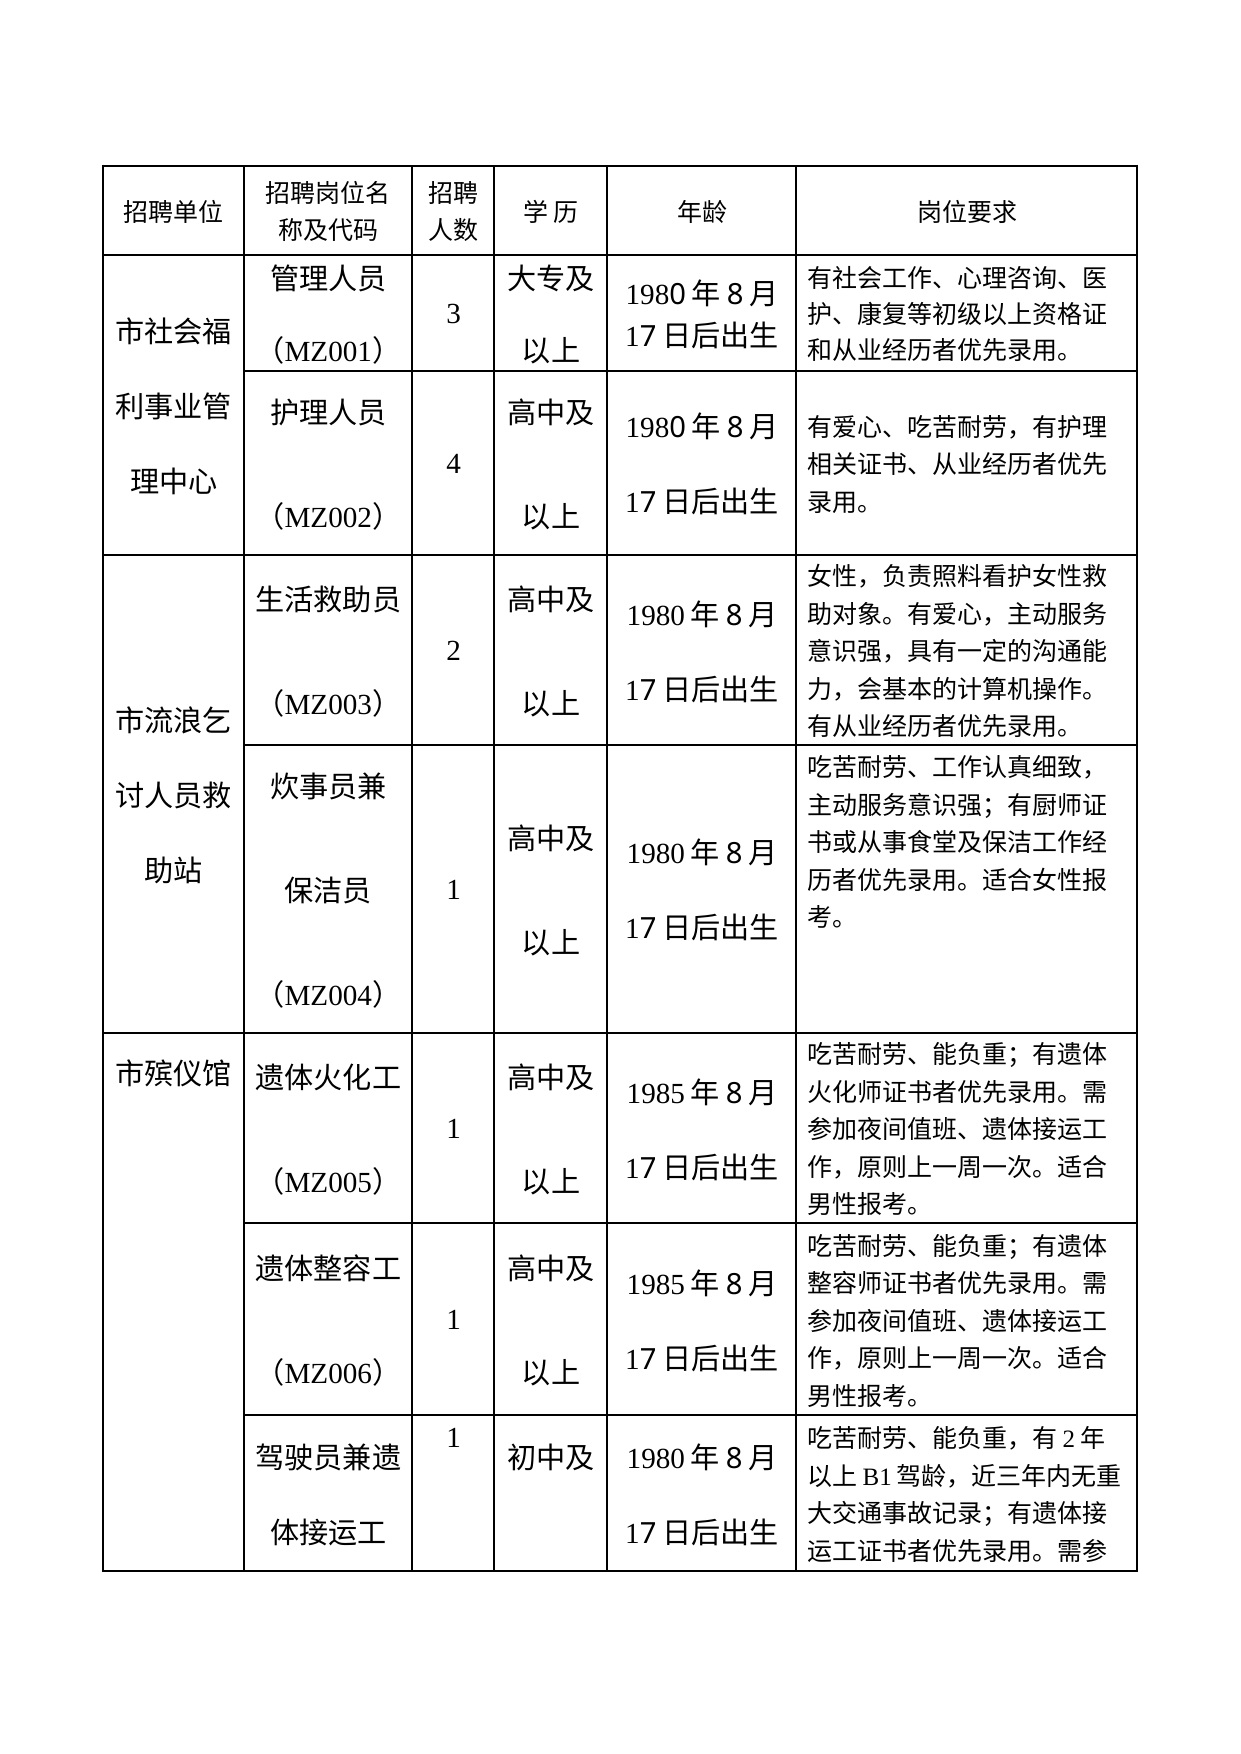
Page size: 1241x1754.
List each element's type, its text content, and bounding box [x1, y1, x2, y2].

table_header 招聘岗位名称及代码 [245, 167, 411, 254]
table_cell 1980年8月17日后出生 [608, 372, 795, 554]
table_cell 1 [413, 746, 493, 1032]
table_cell 1 [413, 1416, 493, 1569]
table_cell 吃苦耐劳、能负重；有遗体整容师证书者优先录用。需参加夜间值班、遗体接运工作，原则上一周一次。适合男性报考。 [797, 1224, 1136, 1414]
table_header 学 历 [495, 167, 606, 254]
table_cell 市流浪乞讨人员救助站 [104, 556, 243, 1032]
table_cell 高中及 以上 [495, 1224, 606, 1414]
table_cell 遗体火化工 （MZ005） [245, 1034, 411, 1222]
table_cell 1985年8月17日后出生 [608, 1224, 795, 1414]
table_cell 驾驶员兼遗体接运工 （MZ007） [245, 1416, 411, 1569]
table_header 年龄 [608, 167, 795, 254]
table_cell 生活救助员 （MZ003） [245, 556, 411, 743]
table_cell 1 [413, 1224, 493, 1414]
table_cell 初中及 以上 [495, 1416, 606, 1569]
table_cell 高中及 以上 [495, 372, 606, 554]
table_cell 1 [413, 1034, 493, 1222]
table_cell 女性，负责照料看护女性救助对象。有爱心，主动服务意识强，具有一定的沟通能力，会基本的计算机操作。有从业经历者优先录用。 [797, 556, 1136, 743]
table_header 招聘单位 [104, 167, 243, 254]
table_cell 有爱心、吃苦耐劳，有护理相关证书、从业经历者优先录用。 [797, 372, 1136, 554]
table_cell 有社会工作、心理咨询、医护、康复等初级以上资格证和从业经历者优先录用。 [797, 256, 1136, 369]
table_cell 管理人员 （MZ001） [245, 256, 411, 369]
table_cell 护理人员 （MZ002） [245, 372, 411, 554]
table_cell 市殡仪馆 [104, 1034, 243, 1569]
table_cell 1980年8月17日后出生 [608, 556, 795, 743]
table_cell 炊事员兼 保洁员 （MZ004） [245, 746, 411, 1032]
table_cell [797, 1416, 1136, 1569]
table_cell 1980年8月17日后出生 [608, 256, 795, 369]
table_header 岗位要求 [797, 167, 1136, 254]
table_cell 2 [413, 556, 493, 743]
table_cell 吃苦耐劳、工作认真细致，主动服务意识强；有厨师证书或从事食堂及保洁工作经历者优先录用。适合女性报考。 [797, 746, 1136, 1032]
table_cell 遗体整容工 （MZ006） [245, 1224, 411, 1414]
table_header 招聘人数 [413, 167, 493, 254]
table_cell 1980年8月17日后出生 [608, 1416, 795, 1569]
table_cell 高中及 以上 [495, 746, 606, 1032]
table_cell 3 [413, 256, 493, 369]
table_cell 高中及 以上 [495, 556, 606, 743]
table_cell 大专及 以上 [495, 256, 606, 369]
table_cell 1985年8月17日后出生 [608, 1034, 795, 1222]
table_cell 吃苦耐劳、能负重；有遗体火化师证书者优先录用。需参加夜间值班、遗体接运工作，原则上一周一次。适合男性报考。 [797, 1034, 1136, 1222]
table_cell 高中及 以上 [495, 1034, 606, 1222]
table_cell 市社会福利事业管理中心 [104, 256, 243, 554]
table_cell 4 [413, 372, 493, 554]
table_cell 1980年8月17日后出生 [608, 746, 795, 1032]
